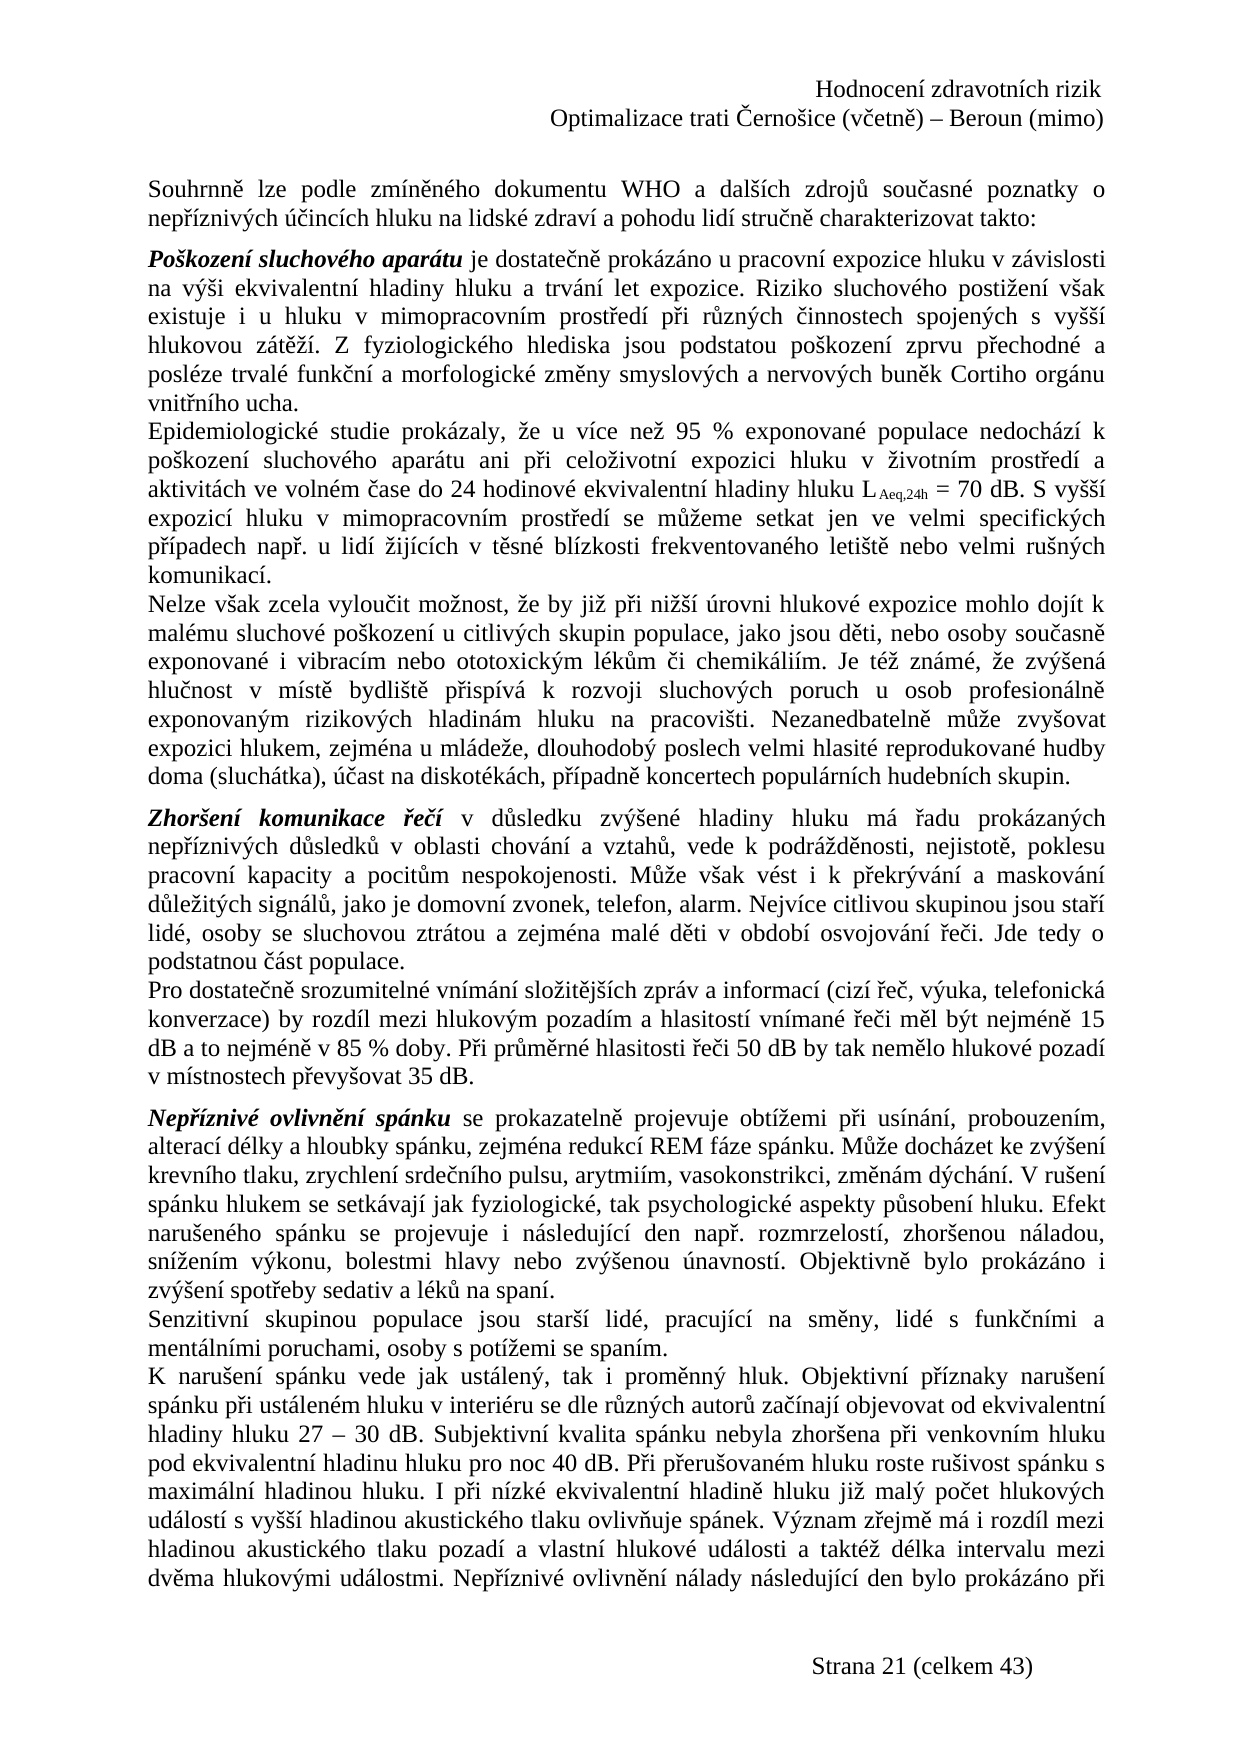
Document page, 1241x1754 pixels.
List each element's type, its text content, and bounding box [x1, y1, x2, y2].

text Poškození sluchového aparátu je dostatečně prokázáno u pracovní expozice hluku v závislosti na výši ekvivalentní hladiny hluku a trvání let expozice. Riziko sluchového postižení však existuje i u hluku v mimopracovním prostředí při různých činnostech spojených s vyšší hlukovou zátěží. Z fyziologického hlediska jsou podstatou poškození zprvu přechodné a posléze trvalé funkční a morfologické změny smyslových a nervových buněk Cortiho orgánu vnitřního ucha. [148, 244, 1106, 416]
text Pro dostatečně srozumitelné vnímání složitějších zpráv a informací (cizí řeč, výuka, telefonická konverzace) by rozdíl mezi hlukovým pozadím a hlasitostí vnímané řeči měl být nejméně 15 dB a to nejméně v 85 % doby. Při průměrné hlasitosti řeči 50 dB by tak nemělo hlukové pozadí v místnostech převyšovat 35 dB. [148, 975, 1106, 1090]
text Nepříznivé ovlivnění spánku se prokazatelně projevuje obtížemi při usínání, probouzením, alterací délky a hloubky spánku, zejména redukcí REM fáze spánku. Může docházet ke zvýšení krevního tlaku, zrychlení srdečního pulsu, arytmiím, vasokonstrikci, změnám dýchání. V rušení spánku hlukem se setkávají jak fyziologické, tak psychologické aspekty působení hluku. Efekt narušeného spánku se projevuje i následující den např. rozmrzelostí, zhoršenou náladou, snížením výkonu, bolestmi hlavy nebo zvýšenou únavností. Objektivně bylo prokázáno i zvýšení spotřeby sedativ a léků na spaní. [148, 1103, 1106, 1304]
text Souhrnně lze podle zmíněného dokumentu WHO a dalších zdrojů současné poznatky o nepříznivých účincích hluku na lidské zdraví a pohodu lidí stručně charakterizovat takto: [148, 174, 1106, 231]
text Nelze však zcela vyloučit možnost, že by již při nižší úrovni hlukové expozice mohlo dojít k malému sluchové poškození u citlivých skupin populace, jako jsou děti, nebo osoby současně exponované i vibracím nebo ototoxickým lékům či chemikáliím. Je též známé, že zvýšená hlučnost v místě bydliště přispívá k rozvoji sluchových poruch u osob profesionálně exponovaným rizikových hladinám hluku na pracovišti. Nezanedbatelně může zvyšovat expozici hlukem, zejména u mládeže, dlouhodobý poslech velmi hlasité reprodukované hudby doma (sluchátka), účast na diskotékách, případně koncertech populárních hudebních skupin. [148, 589, 1106, 790]
text Senzitivní skupinou populace jsou starší lidé, pracující na směny, lidé s funkčními a mentálními poruchami, osoby s potížemi se spaním. [148, 1304, 1106, 1361]
text Zhoršení komunikace řečí v důsledku zvýšené hladiny hluku má řadu prokázaných nepříznivých důsledků v oblasti chování a vztahů, vede k podrážděnosti, nejistotě, poklesu pracovní kapacity a pocitům nespokojenosti. Může však vést i k překrývání a maskování důležitých signálů, jako je domovní zvonek, telefon, alarm. Nejvíce citlivou skupinou jsou staří lidé, osoby se sluchovou ztrátou a zejména malé děti v období osvojování řeči. Jde tedy o podstatnou část populace. [148, 803, 1106, 975]
text Epidemiologické studie prokázaly, že u více než 95 % exponované populace nedochází k poškození sluchového aparátu ani při celoživotní expozici hluku v životním prostředí a aktivitách ve volném čase do 24 hodinové ekvivalentní hladiny hluku LAeq,24h = 70 dB. S vyšší expozicí hluku v mimopracovním prostředí se můžeme setkat jen ve velmi specifických případech např. u lidí žijících v těsné blízkosti frekventovaného letiště nebo velmi rušných komunikací. [148, 416, 1106, 589]
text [148, 1361, 1106, 1591]
